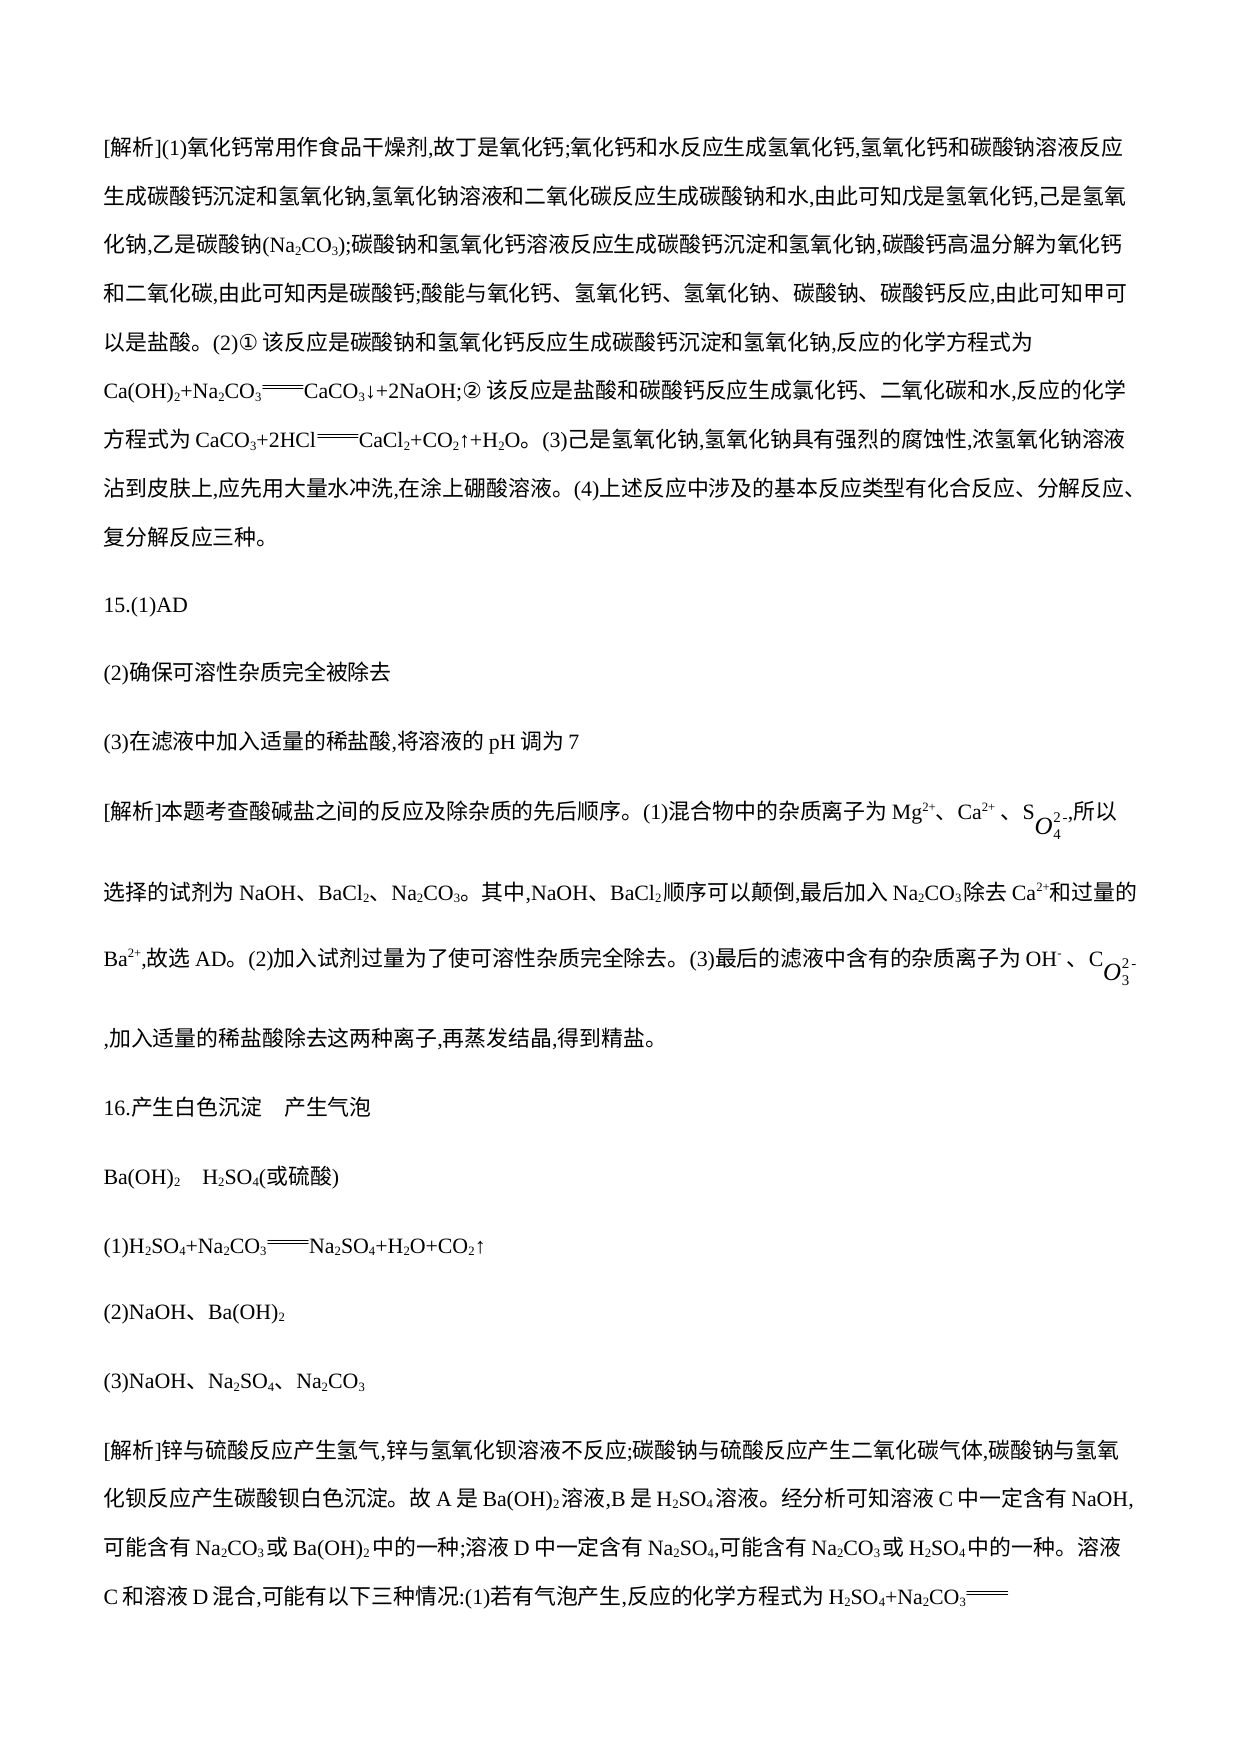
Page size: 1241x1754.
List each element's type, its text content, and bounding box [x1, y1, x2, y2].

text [103, 1432, 1137, 1611]
text [解析]本题考查酸碱盐之间的反应及除杂质的先后顺序。(1)混合物中的杂质离子为Mg2+、Ca2+ 、S,所以选择的试剂为NaOH、BaCl2、Na2CO3。其中,NaOH、BaCl2顺序可以颠倒,最后加入Na2CO3除去Ca2+和过量的Ba2+,故选AD。(2)加入试剂过量为了使可溶性杂质完全除去。(3)最后的滤液中含有的杂质离子为OH- 、C,加入适量的稀盐酸除去这两种离子,再蒸发结晶,得到精盐。 [103, 793, 1137, 1053]
picture [261, 375, 304, 399]
text [解析](1)氧化钙常用作食品干燥剂,故丁是氧化钙;氧化钙和水反应生成氢氧化钙,氢氧化钙和碳酸钠溶液反应生成碳酸钙沉淀和氢氧化钠,氢氧化钠溶液和二氧化碳反应生成碳酸钠和水,由此可知戊是氢氧化钙,己是氢氧化钠,乙是碳酸钠(Na2CO3);碳酸钠和氢氧化钙溶液反应生成碳酸钙沉淀和氢氧化钠,碳酸钙高温分解为氧化钙和二氧化碳,由此可知丙是碳酸钙;酸能与氧化钙、氢氧化钙、氢氧化钠、碳酸钠、碳酸钙反应,由此可知甲可以是盐酸。(2)①该反应是碳酸钠和氢氧化钙反应生成碳酸钙沉淀和氢氧化钠,反应的化学方程式为Ca(OH)2+Na2CO3CaCO3↓+2NaOH;②该反应是盐酸和碳酸钙反应生成氯化钙、二氧化碳和水,反应的化学方程式为CaCO3+2HClCaCl2+CO2↑+H2O。(3)己是氢氧化钠,氢氧化钠具有强烈的腐蚀性,浓氢氧化钠溶液沾到皮肤上,应先用大量水冲洗,在涂上硼酸溶液。(4)上述反应中涉及的基本反应类型有化合反应、分解反应、复分解反应三种。 [103, 129, 1137, 552]
text 15.(1)AD [103, 589, 1137, 621]
text (2)NaOH、Ba(OH)2 [103, 1294, 1137, 1326]
text (3)在滤液中加入适量的稀盐酸,将溶液的pH调为7 [103, 724, 1137, 756]
text (2)确保可溶性杂质完全被除去 [103, 654, 1137, 687]
picture [965, 1580, 1009, 1605]
text (3)NaOH、Na2SO4、Na2CO3 [103, 1363, 1137, 1396]
picture [316, 423, 359, 448]
text 16.产生白色沉淀 产生气泡 [103, 1089, 1137, 1122]
text Ba(OH)2 H2SO4(或硫酸) [103, 1159, 1137, 1191]
text (1)H2SO4+Na2CO3Na2SO4+H2O+CO2↑ [103, 1228, 1137, 1260]
picture [266, 1229, 309, 1254]
